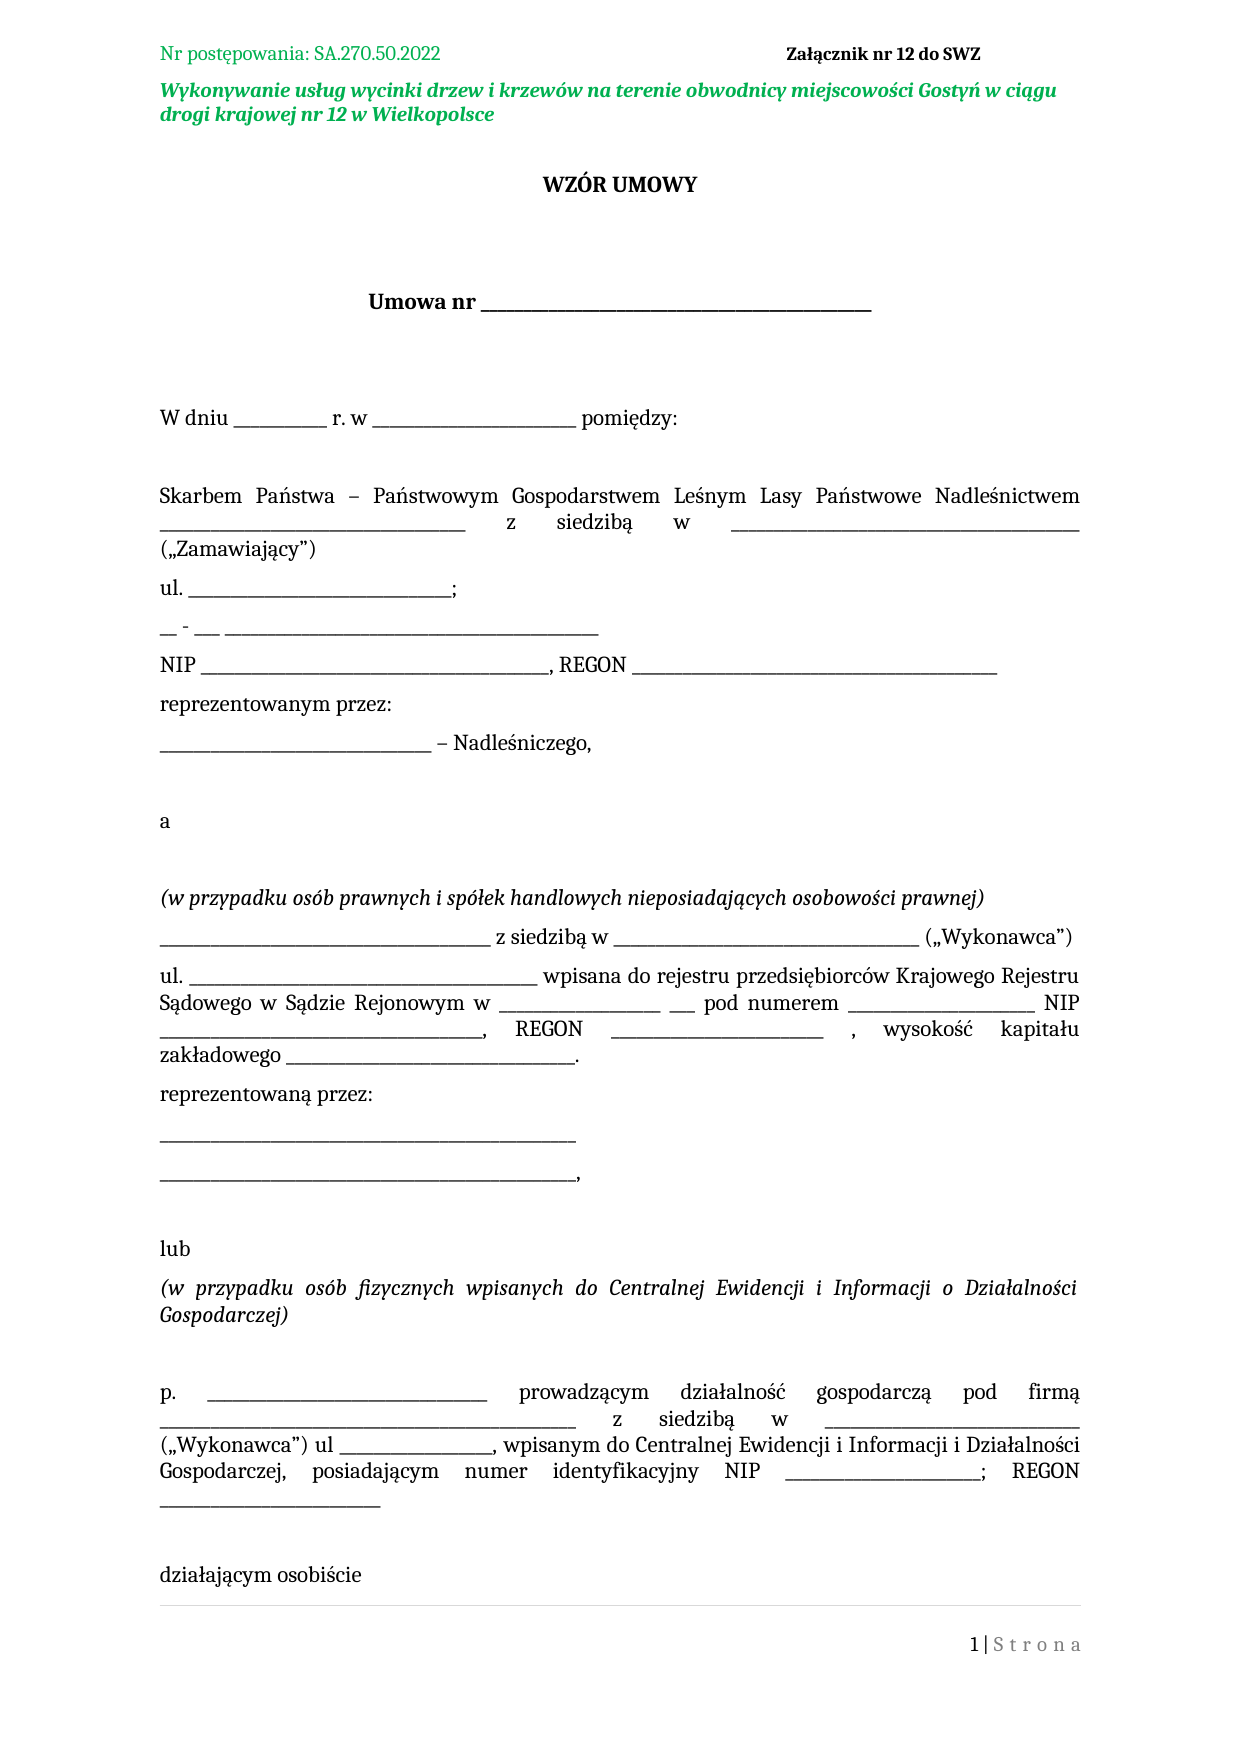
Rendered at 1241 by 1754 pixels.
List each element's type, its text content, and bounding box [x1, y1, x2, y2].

text __ - ___ ____________________________________________ [159, 613, 1081, 639]
text lub [159, 1236, 1081, 1263]
text _________________________________________________ [159, 1120, 1081, 1146]
text reprezentowanym przez: [159, 691, 1081, 717]
text W dniu ___________ r. w ________________________ pomiędzy: [159, 405, 1081, 431]
text działającym osobiście [159, 1562, 1081, 1589]
text ________________________________ – Nadleśniczego, [159, 730, 1081, 756]
text (w przypadku osób fizycznych wpisanych do Centralnej Ewidencji i Informacji o Działalności Gospodarczej) [159, 1275, 1081, 1328]
text _______________________________________ z siedzibą w ____________________________________ („Wykonawca”) [159, 924, 1081, 950]
text (w przypadku osób prawnych i spółek handlowych nieposiadających osobowości prawnej) [159, 885, 1081, 912]
text a [159, 807, 1081, 834]
text p. _________________________________ prowadzącym działalność gospodarczą pod firmą _________________________________________________ z siedzibą w ______________________________ („Wykonawca”) ul __________________, wpisanym do Centralnej Ewidencji i Informacji i Działalności Gospodarczej, posiadającym numer identyfikacyjny NIP _______________________; REGON __________________________ [159, 1379, 1081, 1511]
text _________________________________________________, [159, 1158, 1081, 1185]
text NIP _________________________________________, REGON ___________________________________________ [159, 652, 1081, 678]
text Umowa nr ______________________________________________ [159, 288, 1081, 315]
text WZÓR UMOWY [159, 172, 1081, 198]
text ul. _______________________________; [159, 574, 1081, 601]
text Skarbem Państwa – Państwowym Gospodarstwem Leśnym Lasy Państwowe Nadleśnictwem ____________________________________ z siedzibą w _________________________________________ („Zamawiający”) [159, 483, 1081, 562]
text reprezentowaną przez: [159, 1081, 1081, 1107]
text ul. _________________________________________ wpisana do rejestru przedsiębiorców Krajowego Rejestru Sądowego w Sądzie Rejonowym w ___________________ ___ pod numerem ______________________ NIP ______________________________________, REGON _________________________ , wysokość kapitału zakładowego __________________________________. [159, 963, 1081, 1068]
